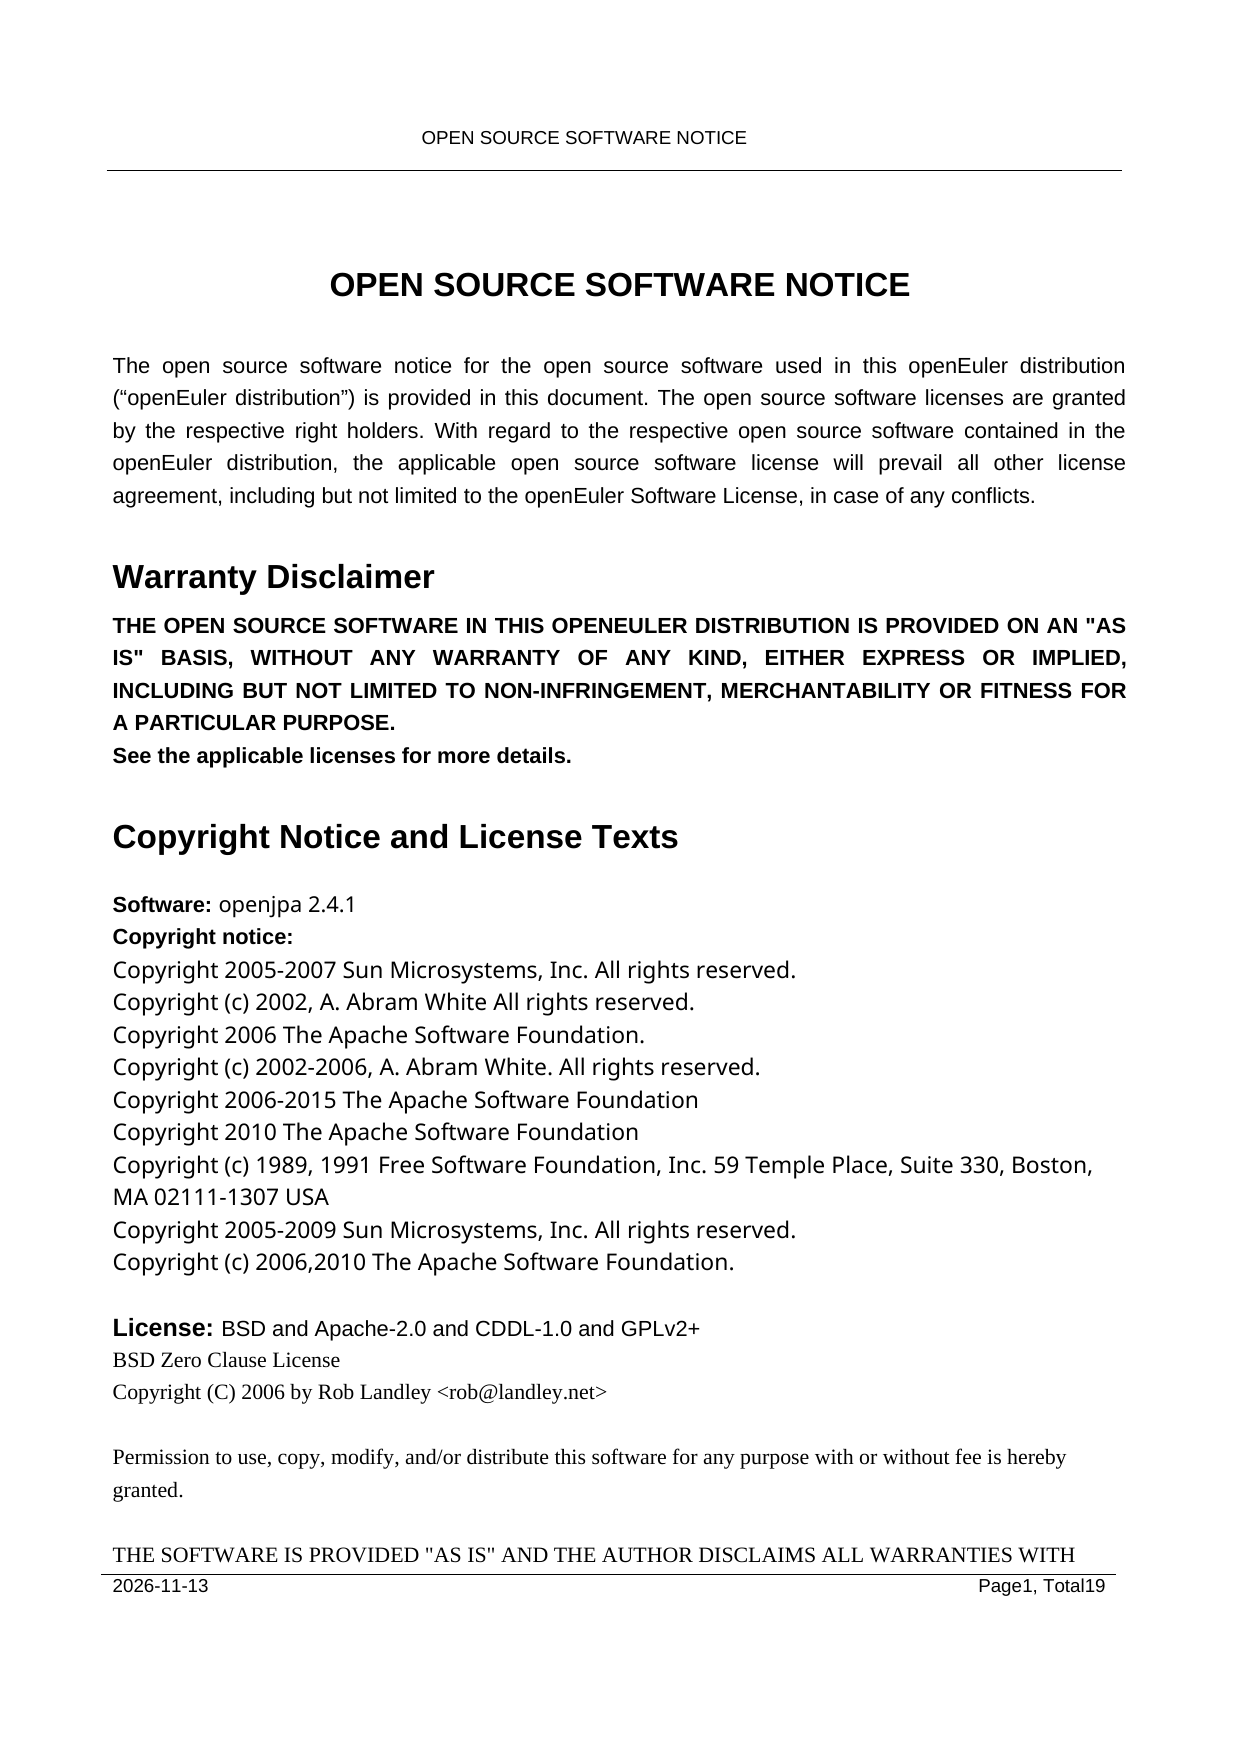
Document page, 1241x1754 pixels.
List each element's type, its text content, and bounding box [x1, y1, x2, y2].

text OPEN SOURCE SOFTWARE NOTICE [112, 251, 1128, 316]
text The open source software notice for the open source software used in this openEuler distribution (“openEuler distribution”) is provided in this document. The open source software licenses are granted by the respective right holders. With regard to the respective open source software contained in the openEuler distribution, the applicable open source software license will prevail all other license agreement, including but not limited to the openEuler Software License, in case of any conflicts. [112, 349, 1128, 511]
text Copyright 2005-2007 Sun Microsystems, Inc. All rights reserved. Copyright (c) 2002, A. Abram White All rights reserved. Copyright 2006 The Apache Software Foundation. Copyright (c) 2002-2006, A. Abram White. All rights reserved. Copyright 2006-2015 The Apache Software Foundation Copyright 2010 The Apache Software Foundation Copyright (c) 1989, 1991 Free Software Foundation, Inc. 59 Temple Place, Suite 330, Boston, MA 02111-1307 USA Copyright 2005-2009 Sun Microsystems, Inc. All rights reserved. Copyright (c) 2006,2010 The Apache Software Foundation. [112, 953, 1128, 1311]
text License: BSD and Apache-2.0 and CDDL-1.0 and GPLv2+ [112, 1311, 1128, 1343]
text Warranty Disclaimer [112, 544, 1128, 609]
text Copyright Notice and License Texts [112, 804, 1128, 869]
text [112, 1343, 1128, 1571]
text THE OPEN SOURCE SOFTWARE IN THIS OPENEULER DISTRIBUTION IS PROVIDED ON AN "AS IS" BASIS, WITHOUT ANY WARRANTY OF ANY KIND, EITHER EXPRESS OR IMPLIED, INCLUDING BUT NOT LIMITED TO NON-INFRINGEMENT, MERCHANTABILITY OR FITNESS FOR A PARTICULAR PURPOSE. See the applicable licenses for more details. [112, 609, 1128, 771]
text Software: openjpa 2.4.1 [112, 888, 1128, 921]
text Copyright notice: [112, 921, 1128, 953]
